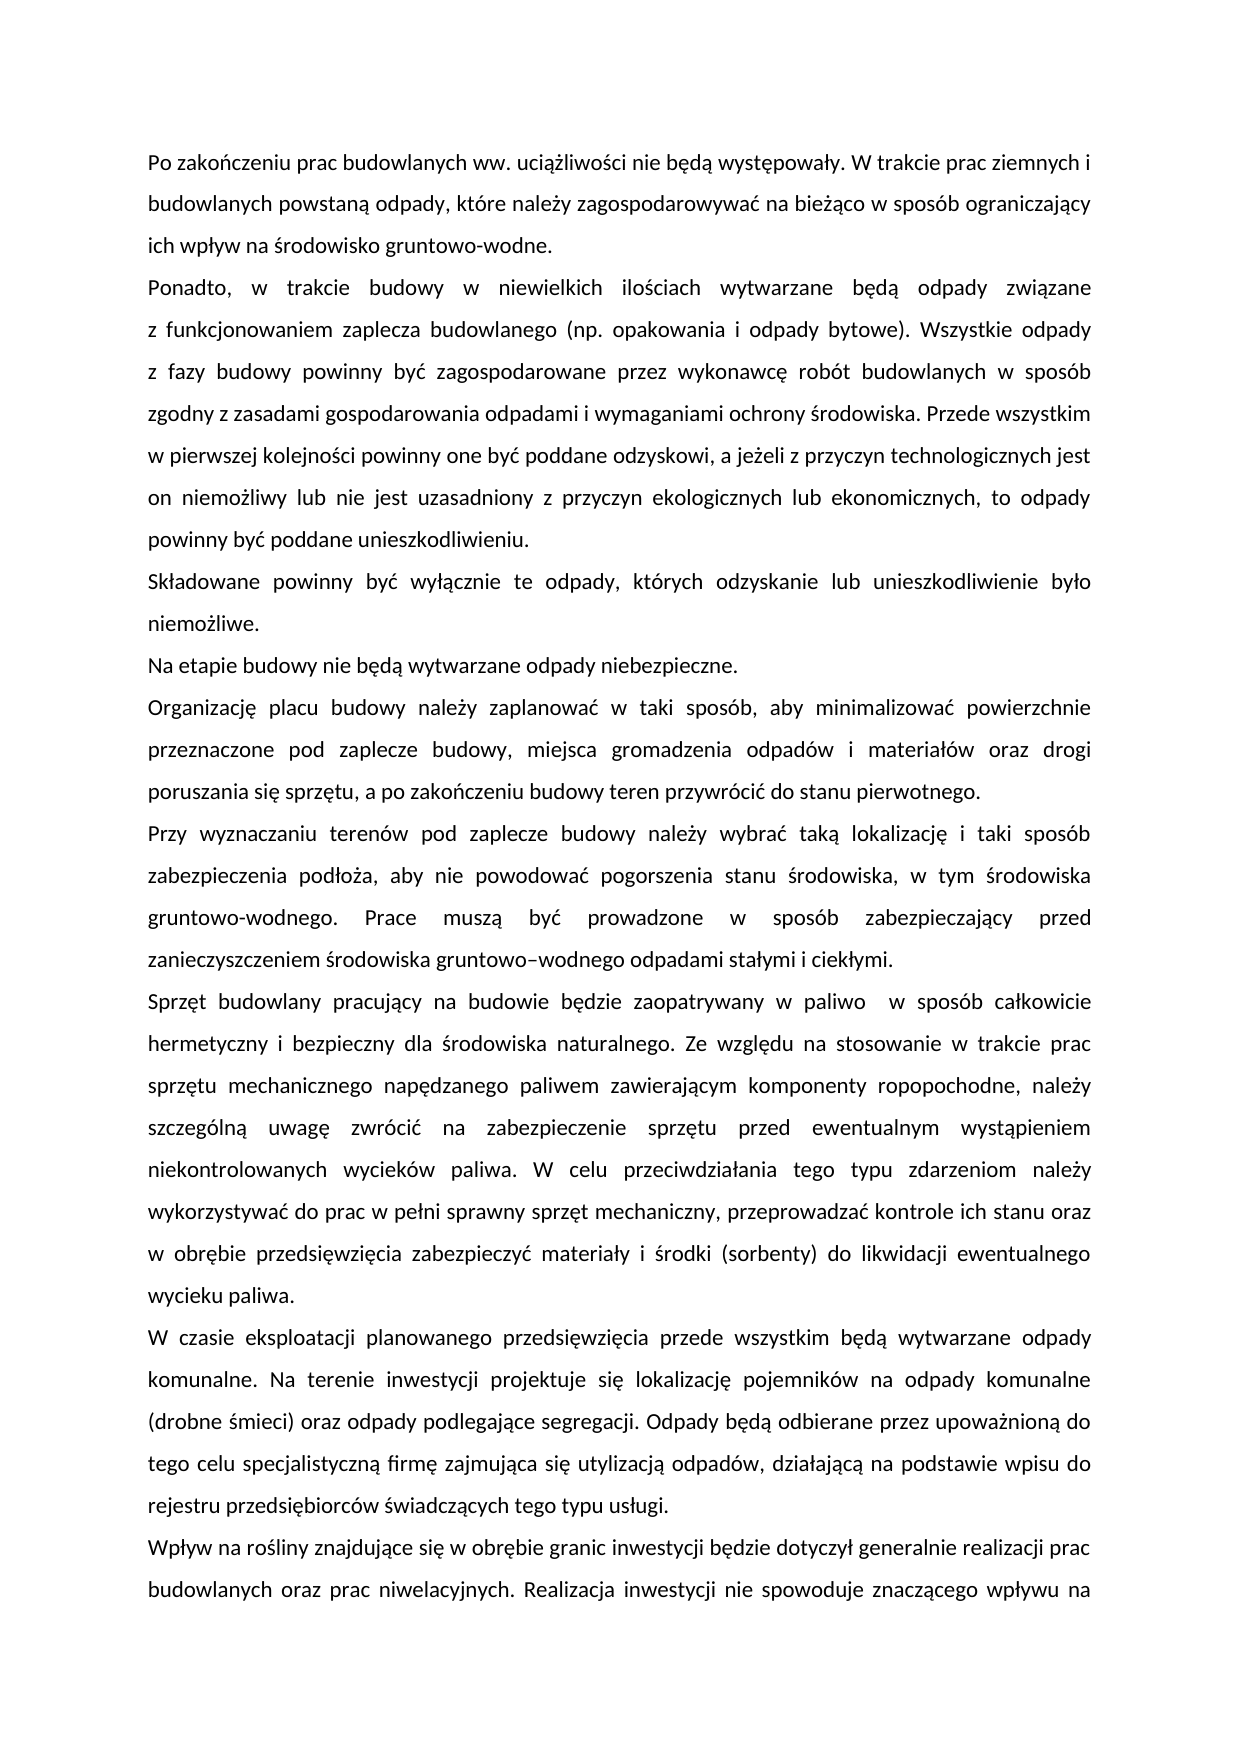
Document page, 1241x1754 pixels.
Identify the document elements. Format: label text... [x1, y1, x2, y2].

text Sprzęt budowlany pracujący na budowie będzie zaopatrywany w paliwo w sposób całkowicie hermetyczny i bezpieczny dla środowiska naturalnego. Ze względu na stosowanie w trakcie prac sprzętu mechanicznego napędzanego paliwem zawierającym komponenty ropopochodne, należy szczególną uwagę zwrócić na zabezpieczenie sprzętu przed ewentualnym wystąpieniem niekontrolowanych wycieków paliwa. W celu przeciwdziałania tego typu zdarzeniom należy wykorzystywać do prac w pełni sprawny sprzęt mechaniczny, przeprowadzać kontrole ich stanu oraz w obrębie przedsięwzięcia zabezpieczyć materiały i środki (sorbenty) do likwidacji ewentualnego wycieku paliwa. [148, 987, 1093, 1309]
text W czasie eksploatacji planowanego przedsięwzięcia przede wszystkim będą wytwarzane odpady komunalne. Na terenie inwestycji projektuje się lokalizację pojemników na odpady komunalne (drobne śmieci) oraz odpady podlegające segregacji. Odpady będą odbierane przez upoważnioną do tego celu specjalistyczną firmę zajmująca się utylizacją odpadów, działającą na podstawie wpisu do rejestru przedsiębiorców świadczących tego typu usługi. [148, 1323, 1093, 1519]
text Organizację placu budowy należy zaplanować w taki sposób, aby minimalizować powierzchnie przeznaczone pod zaplecze budowy, miejsca gromadzenia odpadów i materiałów oraz drogi poruszania się sprzętu, a po zakończeniu budowy teren przywrócić do stanu pierwotnego. [148, 693, 1093, 805]
text Po zakończeniu prac budowlanych ww. uciążliwości nie będą występowały. W trakcie prac ziemnych i budowlanych powstaną odpady, które należy zagospodarowywać na bieżąco w sposób ograniczający ich wpływ na środowisko gruntowo-wodne. [148, 148, 1093, 259]
text Na etapie budowy nie będą wytwarzane odpady niebezpieczne. [148, 651, 1093, 679]
text Ponadto, w trakcie budowy w niewielkich ilościach wytwarzane będą odpady związane z funkcjonowaniem zaplecza budowlanego (np. opakowania i odpady bytowe). Wszystkie odpady z fazy budowy powinny być zagospodarowane przez wykonawcę robót budowlanych w sposób zgodny z zasadami gospodarowania odpadami i wymaganiami ochrony środowiska. Przede wszystkim w pierwszej kolejności powinny one być poddane odzyskowi, a jeżeli z przyczyn technologicznych jest on niemożliwy lub nie jest uzasadniony z przyczyn ekologicznych lub ekonomicznych, to odpady powinny być poddane unieszkodliwieniu. [148, 273, 1093, 553]
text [148, 1533, 1093, 1603]
text Składowane powinny być wyłącznie te odpady, których odzyskanie lub unieszkodliwienie było niemożliwe. [148, 567, 1093, 637]
text Przy wyznaczaniu terenów pod zaplecze budowy należy wybrać taką lokalizację i taki sposób zabezpieczenia podłoża, aby nie powodować pogorszenia stanu środowiska, w tym środowiska gruntowo-wodnego. Prace muszą być prowadzone w sposób zabezpieczający przed zanieczyszczeniem środowiska gruntowo–wodnego odpadami stałymi i ciekłymi. [148, 819, 1093, 973]
